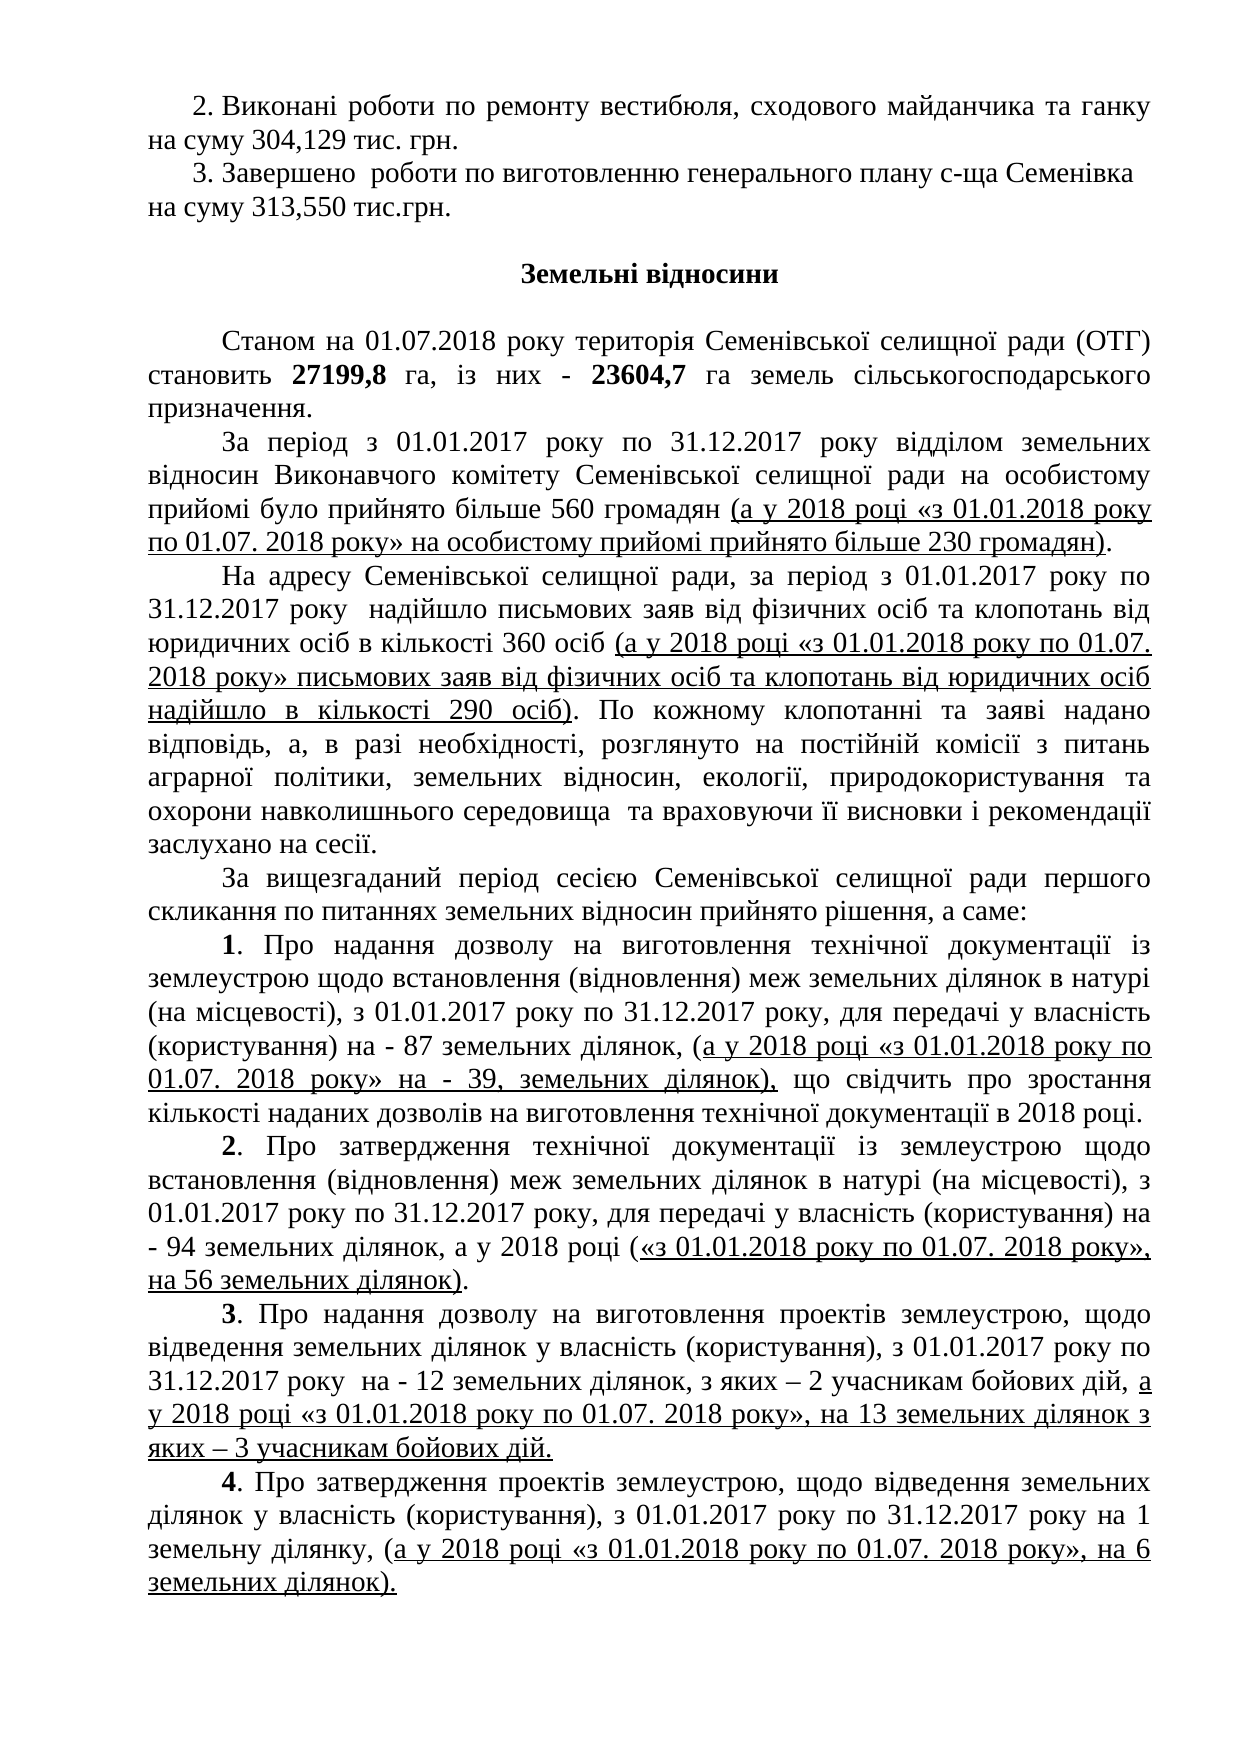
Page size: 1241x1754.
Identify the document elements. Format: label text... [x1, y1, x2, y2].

text На адресу Семенівської селищної ради, за період з 01.01.2017 року по 31.12.2017 року надійшло письмових заяв від фізичних осіб та клопотань від юридичних осіб в кількості 360 осіб (а у 2018 році «з 01.01.2018 року по 01.07. 2018 року» письмових заяв від фізичних осіб та клопотань від юридичних осіб надійшло в кількості 290 осіб). По кожному клопотанні та заяві надано відповідь, а, в разі необхідності, розглянуто на постійній комісії з питань аграрної політики, земельних відносин, екології, природокористування та охорони навколишнього середовища та враховуючи її висновки і рекомендації заслухано на сесії. [148, 558, 1152, 860]
text 1. Про надання дозволу на виготовлення технічної документації із землеустрою щодо встановлення (відновлення) меж земельних ділянок в натурі (на місцевості), з 01.01.2017 року по 31.12.2017 року, для передачі у власність (користування) на - 87 земельних ділянок, (а у 2018 році «з 01.01.2018 року по 01.07. 2018 року» на - 39, земельних ділянок), що свідчить про зростання кількості наданих дозволів на виготовлення технічної документації в 2018 році. [148, 927, 1152, 1128]
text Земельні відносини [148, 256, 1152, 290]
list Виконані роботи по ремонту вестибюля, сходового майданчика та ганку на суму 304,129 тис. грн. [148, 88, 1152, 156]
text Станом на 01.07.2018 року територія Семенівської селищної ради (ОТГ) становить 27199,8 га, із них - 23604,7 га земель сільськогосподарського призначення. [148, 323, 1152, 424]
text 3. Про надання дозволу на виготовлення проектів землеустрою, щодо відведення земельних ділянок у власність (користування), з 01.01.2017 року по 31.12.2017 року на - 12 земельних ділянок, з яких – 2 учасникам бойових дій, а у 2018 році «з 01.01.2018 року по 01.07. 2018 року», на 13 земельних ділянок з яких – 3 учасникам бойових дій. [148, 1296, 1152, 1464]
list Завершено роботи по виготовленню генерального плану с-ща Семенівка на суму 313,550 тис.грн. [148, 156, 1152, 223]
text 4. Про затвердження проектів землеустрою, щодо відведення земельних ділянок у власність (користування), з 01.01.2017 року по 31.12.2017 року на 1 земельну ділянку, (а у 2018 році «з 01.01.2018 року по 01.07. 2018 року», на 6 земельних ділянок). [148, 1464, 1152, 1598]
text За вищезгаданий період сесією Семенівської селищної ради першого скликання по питаннях земельних відносин прийнято рішення, а саме: [148, 860, 1152, 927]
text За період з 01.01.2017 року по 31.12.2017 року відділом земельних відносин Виконавчого комітету Семенівської селищної ради на особистому прийомі було прийнято більше 560 громадян (а у 2018 році «з 01.01.2018 року по 01.07. 2018 року» на особистому прийомі прийнято більше 230 громадян). [148, 424, 1152, 558]
text 2. Про затвердження технічної документації із землеустрою щодо встановлення (відновлення) меж земельних ділянок в натурі (на місцевості), з 01.01.2017 року по 31.12.2017 року, для передачі у власність (користування) на - 94 земельних ділянок, а у 2018 році («з 01.01.2018 року по 01.07. 2018 року», на 56 земельних ділянок). [148, 1128, 1152, 1296]
